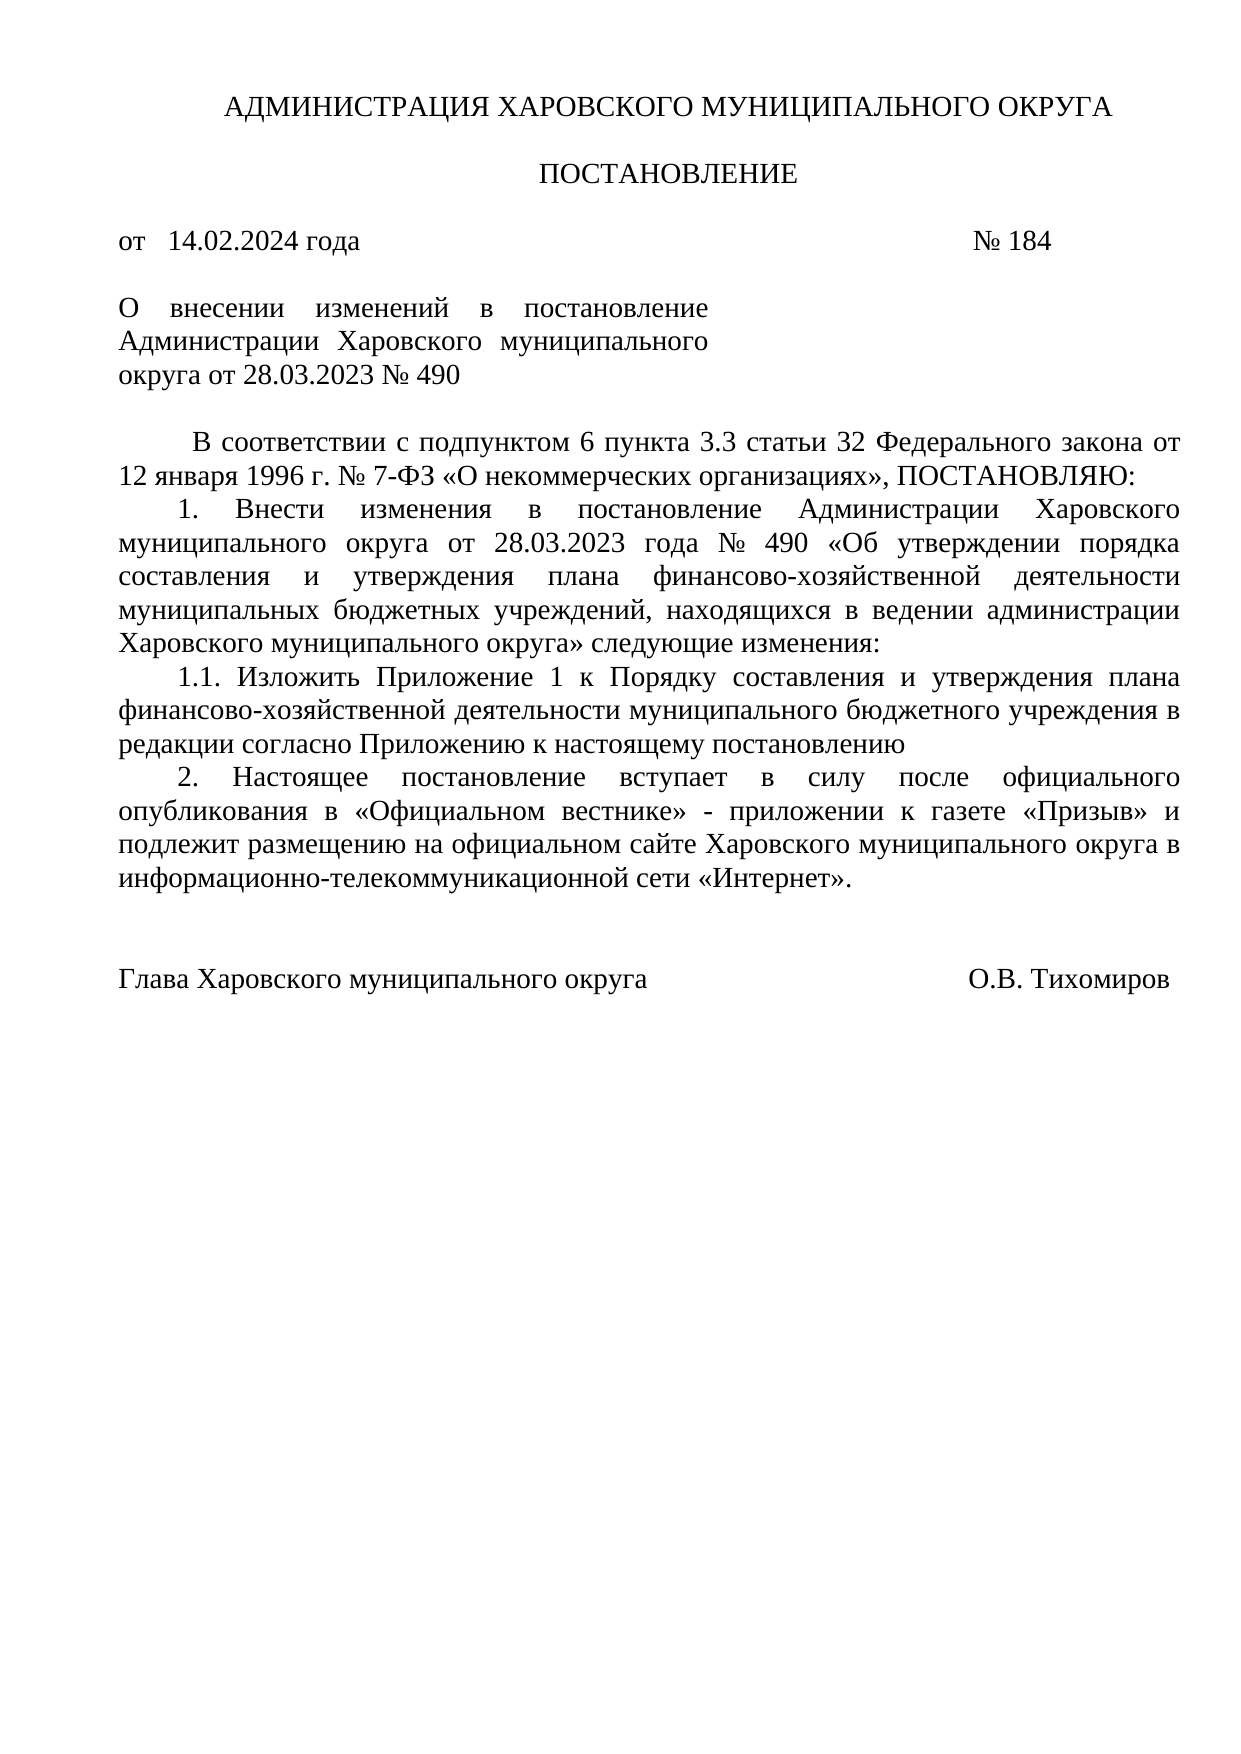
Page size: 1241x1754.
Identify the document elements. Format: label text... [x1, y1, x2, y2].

text 2. Настоящее постановление вступает в силу после официального опубликования в «Официальном вестнике» - приложении к газете «Призыв» и подлежит размещению на официальном сайте Харовского муниципального округа в информационно-телекоммуникационной сети «Интернет». [118, 759, 1181, 894]
subtitle от 14.02.2024 года № 184 [118, 223, 1181, 256]
text 1.1. Изложить Приложение 1 к Порядку составления и утверждения плана финансово-хозяйственной деятельности муниципального бюджетного учреждения в редакции согласно Приложению к настоящему постановлению [118, 659, 1181, 759]
subtitle АДМИНИСТРАЦИЯ ХАРОВСКОГО МУНИЦИПАЛЬНОГО ОКРУГА [118, 89, 1181, 122]
title ПОСТАНОВЛЕНИЕ [118, 156, 1181, 189]
text Глава Харовского муниципального округа О.В. Тихомиров [118, 961, 1181, 994]
text 1. Внести изменения в постановление Администрации Харовского муниципального округа от 28.03.2023 года № 490 «Об утверждении порядка составления и утверждения плана финансово-хозяйственной деятельности муниципальных бюджетных учреждений, находящихся в ведении администрации Харовского муниципального округа» следующие изменения: [118, 491, 1181, 659]
text В соответствии с подпунктом 6 пункта 3.3 статьи 32 Федерального закона от 12 января 1996 г. № 7-ФЗ «О некоммерческих организациях», ПОСТАНОВЛЯЮ: [118, 424, 1181, 491]
text О внесении изменений в постановление Администрации Харовского муниципального округа от 28.03.2023 № 490 [118, 290, 709, 391]
